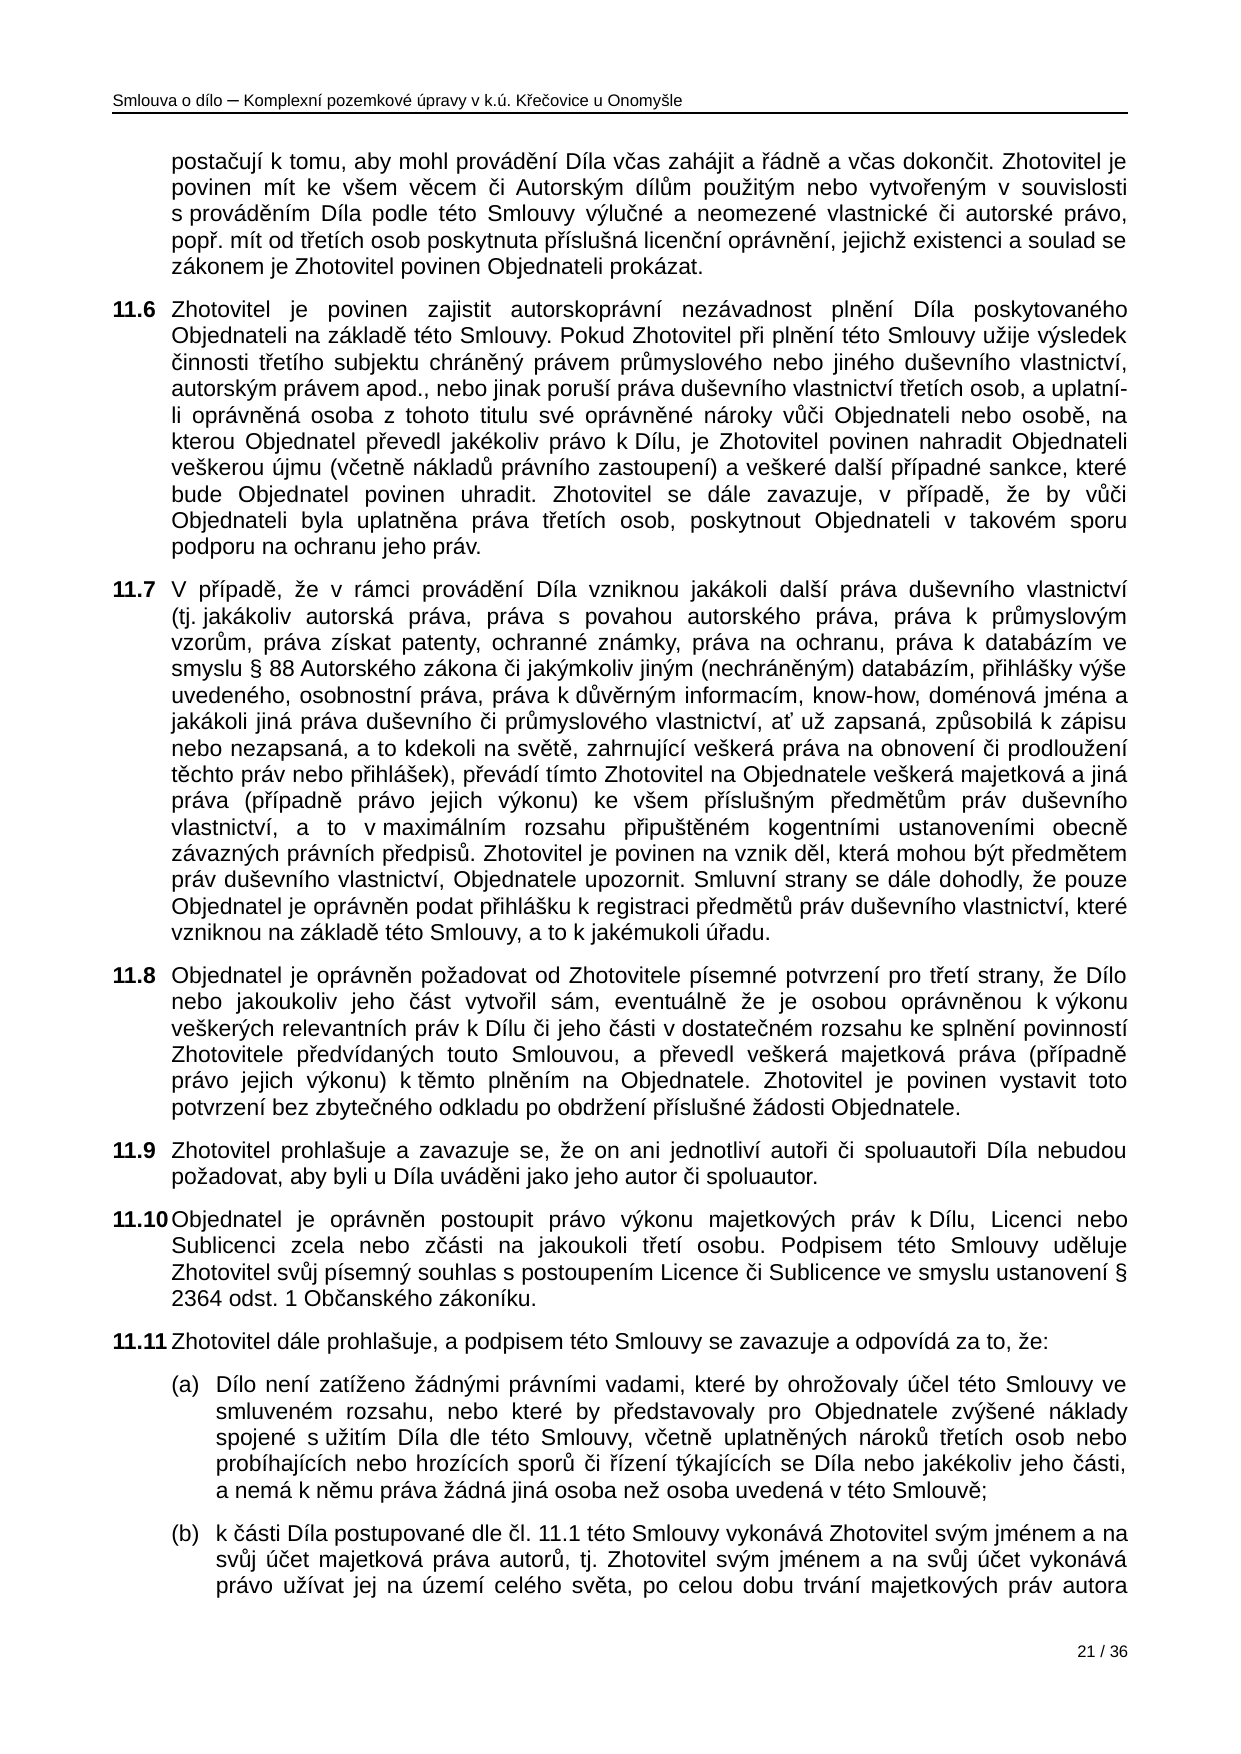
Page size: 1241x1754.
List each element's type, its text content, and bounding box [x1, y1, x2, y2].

text Zhotovitel je povinen zajistit autorskoprávní nezávadnost plnění Díla poskytovaného Objednateli na základě této Smlouvy. Pokud Zhotovitel při plnění této Smlouvy užije výsledek činnosti třetího subjektu chráněný právem průmyslového nebo jiného duševního vlastnictví, autorským právem apod., nebo jinak poruší práva duševního vlastnictví třetích osob, a uplatní-li oprávněná osoba z tohoto titulu své oprávněné nároky vůči Objednateli nebo osobě, na kterou Objednatel převedl jakékoliv právo k Dílu, je Zhotovitel povinen nahradit Objednateli veškerou újmu (včetně nákladů právního zastoupení) a veškeré další případné sankce, které bude Objednatel povinen uhradit. Zhotovitel se dále zavazuje, v případě, že by vůči Objednateli byla uplatněna práva třetích osob, poskytnout Objednateli v takovém sporu podporu na ochranu jeho práv. [112, 296, 1128, 560]
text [171, 1520, 1128, 1599]
text Zhotovitel prohlašuje a zavazuje se, že on ani jednotliví autoři či spoluautoři Díla nebudou požadovat, aby byli u Díla uváděni jako jeho autor či spoluautor. [112, 1137, 1128, 1189]
text Objednatel je oprávněn postoupit právo výkonu majetkových práv k Dílu, Licenci nebo Sublicenci zcela nebo zčásti na jakoukoli třetí osobu. Podpisem této Smlouvy uděluje Zhotovitel svůj písemný souhlas s postoupením Licence či Sublicence ve smyslu ustanovení § 2364 odst. 1 Občanského zákoníku. [112, 1206, 1128, 1312]
text Objednatel je oprávněn požadovat od Zhotovitele písemné potvrzení pro třetí strany, že Dílo nebo jakoukoliv jeho část vytvořil sám, eventuálně že je osobou oprávněnou k výkonu veškerých relevantních práv k Dílu či jeho části v dostatečném rozsahu ke splnění povinností Zhotovitele předvídaných touto Smlouvou, a převedl veškerá majetková práva (případně právo jejich výkonu) k těmto plněním na Objednatele. Zhotovitel je povinen vystavit toto potvrzení bez zbytečného odkladu po obdržení příslušné žádosti Objednatele. [112, 962, 1128, 1120]
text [112, 148, 1128, 279]
text Zhotovitel dále prohlašuje, a podpisem této Smlouvy se zavazuje a odpovídá za to, že: [112, 1328, 1128, 1354]
text V případě, že v rámci provádění Díla vzniknou jakákoli další práva duševního vlastnictví (tj. jakákoliv autorská práva, práva s povahou autorského práva, práva k průmyslovým vzorům, práva získat patenty, ochranné známky, práva na ochranu, práva k databázím ve smyslu § 88 Autorského zákona či jakýmkoliv jiným (nechráněným) databázím, přihlášky výše uvedeného, osobnostní práva, práva k důvěrným informacím, know-how, doménová jména a jakákoli jiná práva duševního či průmyslového vlastnictví, ať už zapsaná, způsobilá k zápisu nebo nezapsaná, a to kdekoli na světě, zahrnující veškerá práva na obnovení či prodloužení těchto práv nebo přihlášek), převádí tímto Zhotovitel na Objednatele veškerá majetková a jiná práva (případně právo jejich výkonu) ke všem příslušným předmětům práv duševního vlastnictví, a to v maximálním rozsahu připuštěném kogentními ustanoveními obecně závazných právních předpisů. Zhotovitel je povinen na vznik děl, která mohou být předmětem práv duševního vlastnictví, Objednatele upozornit. Smluvní strany se dále dohodly, že pouze Objednatel je oprávněn podat přihlášku k registraci předmětů práv duševního vlastnictví, které vzniknou na základě této Smlouvy, a to k jakémukoli úřadu. [112, 576, 1128, 945]
list Dílo není zatíženo žádnými právními vadami, které by ohrožovaly účel této Smlouvy ve smluveném rozsahu, nebo které by představovaly pro Objednatele zvýšené náklady spojené s užitím Díla dle této Smlouvy, včetně uplatněných nároků třetích osob nebo probíhajících nebo hrozících sporů či řízení týkajících se Díla nebo jakékoliv jeho části, a nemá k němu práva žádná jiná osoba než osoba uvedená v této Smlouvě; [171, 1371, 1128, 1503]
